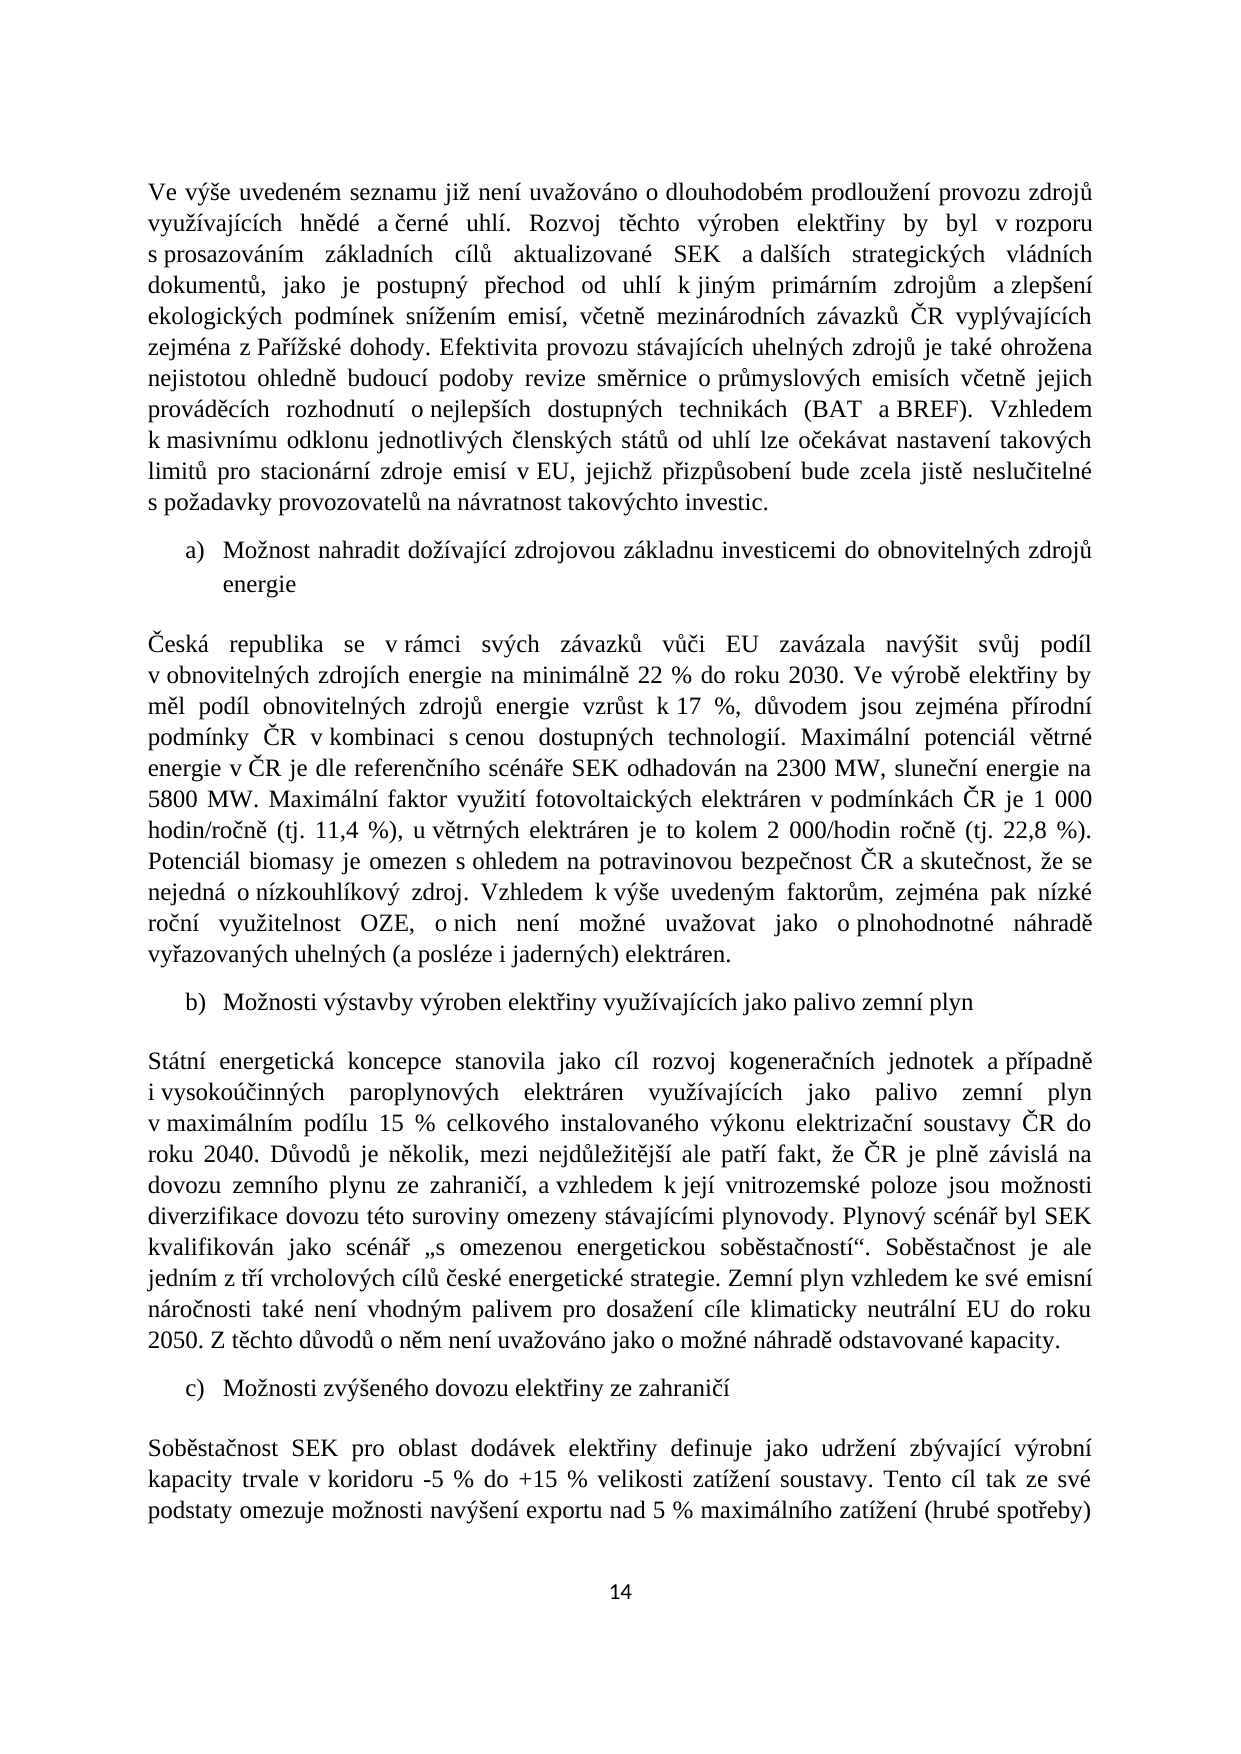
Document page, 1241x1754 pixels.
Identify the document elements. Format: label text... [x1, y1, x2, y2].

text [148, 1433, 1093, 1524]
text Státní energetická koncepce stanovila jako cíl rozvoj kogeneračních jednotek a případně i vysokoúčinných paroplynových elektráren využívajících jako palivo zemní plyn v maximálním podílu 15 % celkového instalovaného výkonu elektrizační soustavy ČR do roku 2040. Důvodů je několik, mezi nejdůležitější ale patří fakt, že ČR je plně závislá na dovozu zemního plynu ze zahraničí, a vzhledem k její vnitrozemské poloze jsou možnosti diverzifikace dovozu této suroviny omezeny stávajícími plynovody. Plynový scénář byl SEK kvalifikován jako scénář „s omezenou energetickou soběstačností“. Soběstačnost je ale jedním z tří vrcholových cílů české energetické strategie. Zemní plyn vzhledem ke své emisní náročnosti také není vhodným palivem pro dosažení cíle klimaticky neutrální EU do roku 2050. Z těchto důvodů o něm není uvažováno jako o možné náhradě odstavované kapacity. [148, 1046, 1093, 1354]
text Ve výše uvedeném seznamu již není uvažováno o dlouhodobém prodloužení provozu zdrojů využívajících hnědé a černé uhlí. Rozvoj těchto výroben elektřiny by byl v rozporu s prosazováním základních cílů aktualizované SEK a dalších strategických vládních dokumentů, jako je postupný přechod od uhlí k jiným primárním zdrojům a zlepšení ekologických podmínek snížením emisí, včetně mezinárodních závazků ČR vyplývajících zejména z Pařížské dohody. Efektivita provozu stávajících uhelných zdrojů je také ohrožena nejistotou ohledně budoucí podoby revize směrnice o průmyslových emisích včetně jejich prováděcích rozhodnutí o nejlepších dostupných technikách (BAT a BREF). Vzhledem k masivnímu odklonu jednotlivých členských států od uhlí lze očekávat nastavení takových limitů pro stacionární zdroje emisí v EU, jejichž přizpůsobení bude zcela jistě neslučitelné s požadavky provozovatelů na návratnost takovýchto investic. [148, 177, 1093, 516]
list Možnosti výstavby výroben elektřiny využívajících jako palivo zemní plyn [185, 987, 1093, 1016]
text Česká republika se v rámci svých závazků vůči EU zavázala navýšit svůj podíl v obnovitelných zdrojích energie na minimálně 22 % do roku 2030. Ve výrobě elektřiny by měl podíl obnovitelných zdrojů energie vzrůst k 17 %, důvodem jsou zejména přírodní podmínky ČR v kombinaci s cenou dostupných technologií. Maximální potenciál větrné energie v ČR je dle referenčního scénáře SEK odhadován na 2300 MW, sluneční energie na 5800 MW. Maximální faktor využití fotovoltaických elektráren v podmínkách ČR je 1 000 hodin/ročně (tj. 11,4 %), u větrných elektráren je to kolem 2 000/hodin ročně (tj. 22,8 %). Potenciál biomasy je omezen s ohledem na potravinovou bezpečnost ČR a skutečnost, že se nejedná o nízkouhlíkový zdroj. Vzhledem k výše uvedeným faktorům, zejména pak nízké roční využitelnost OZE, o nich není možné uvažovat jako o plnohodnotné náhradě vyřazovaných uhelných (a posléze i jaderných) elektráren. [148, 629, 1093, 968]
list Možnost nahradit dožívající zdrojovou základnu investicemi do obnovitelných zdrojů energie [185, 535, 1093, 598]
list Možnosti zvýšeného dovozu elektřiny ze zahraničí [185, 1373, 1093, 1402]
